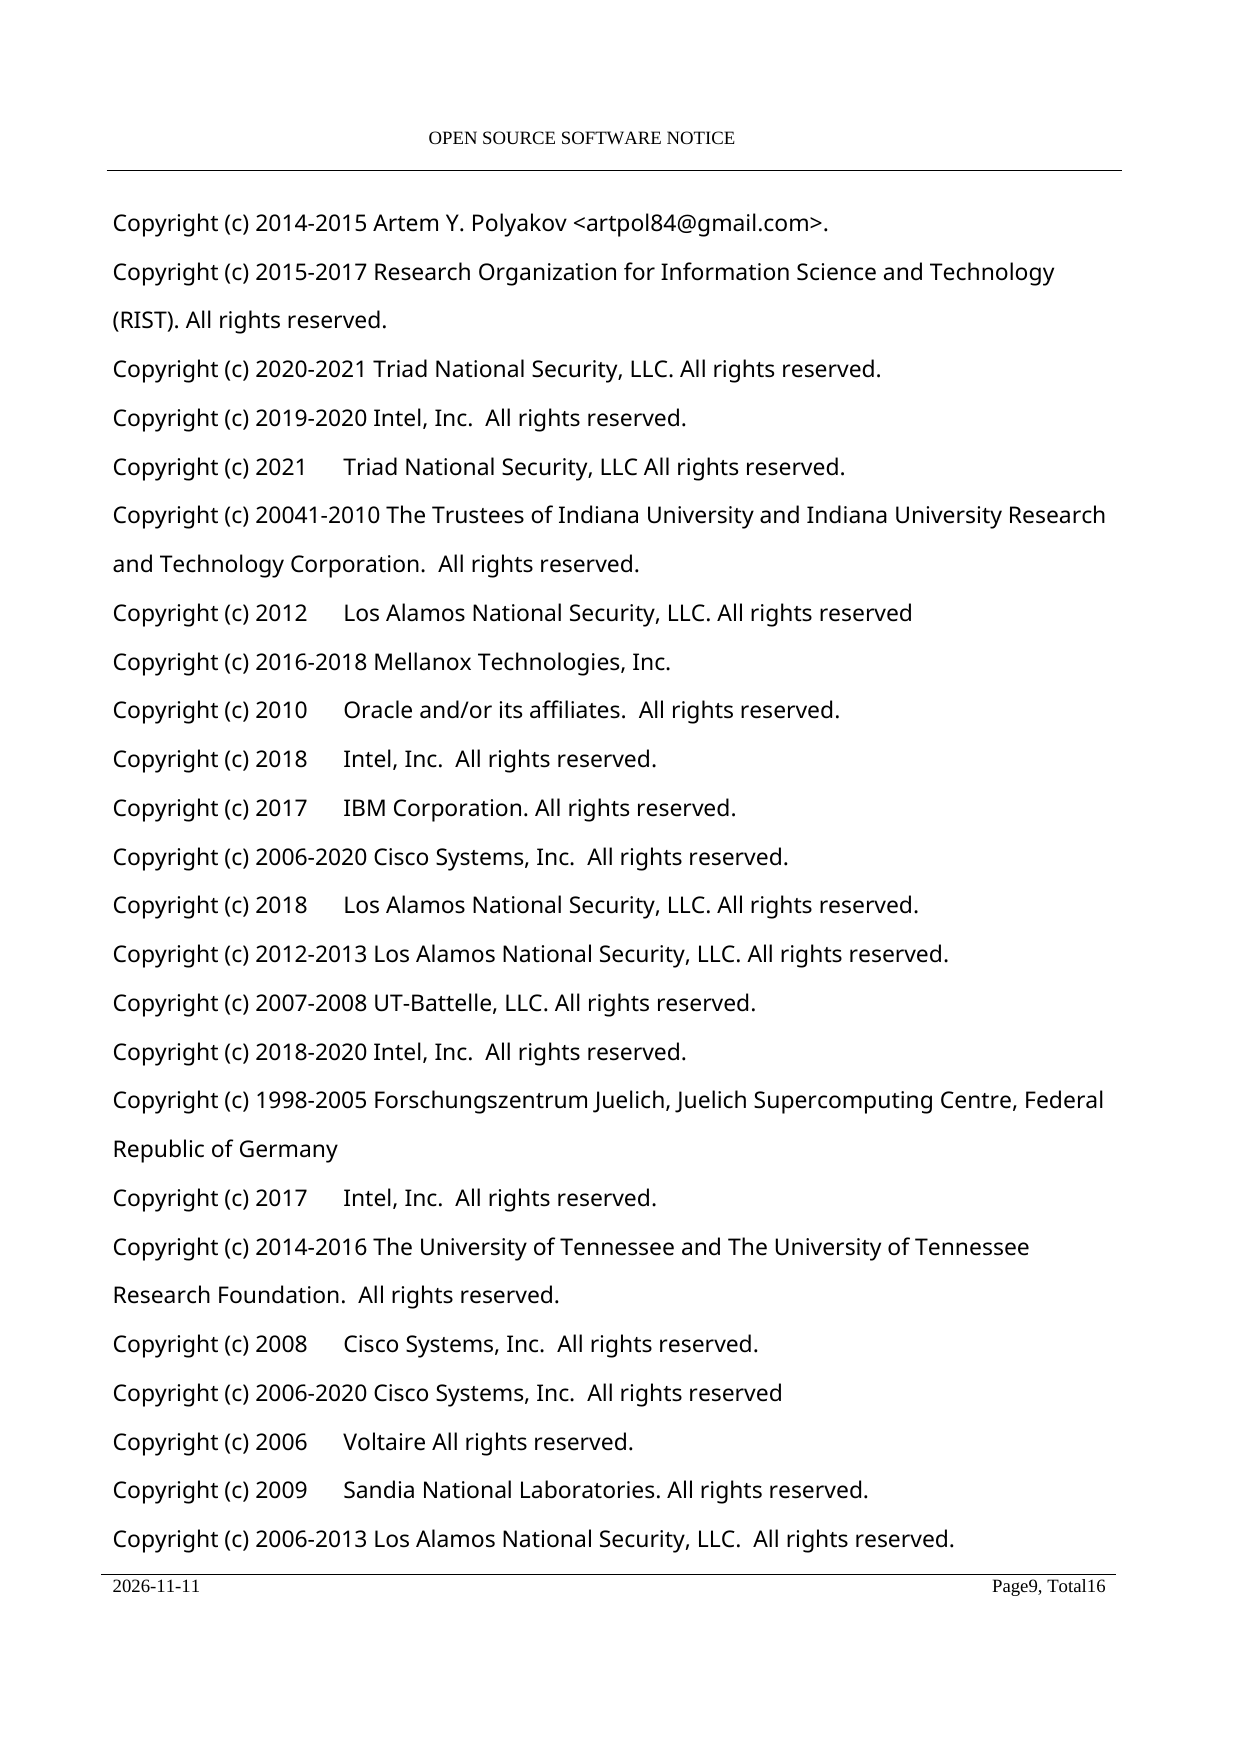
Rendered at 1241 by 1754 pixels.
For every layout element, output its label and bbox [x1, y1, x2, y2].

text [112, 206, 1128, 1555]
